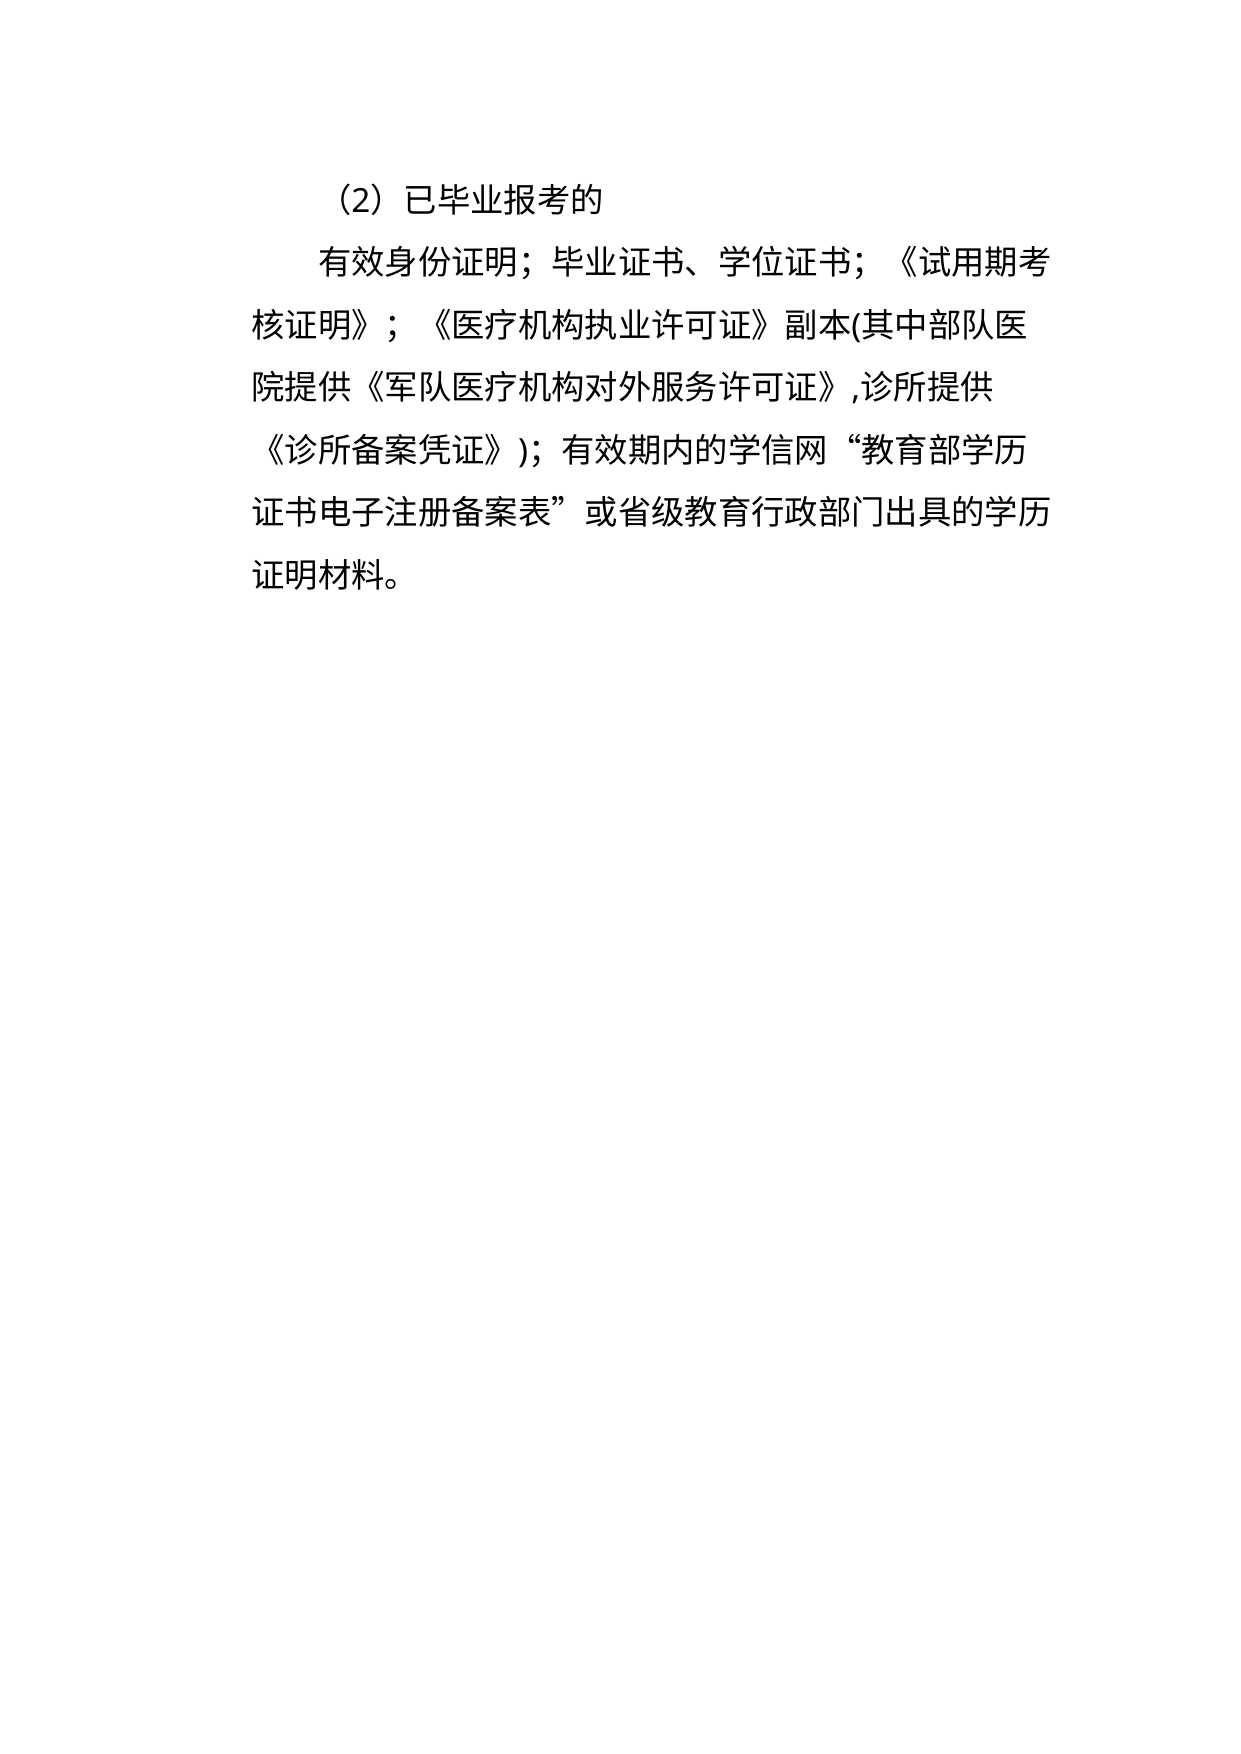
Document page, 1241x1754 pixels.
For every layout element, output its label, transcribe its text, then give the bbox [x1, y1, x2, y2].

text 有效身份证明；毕业证书、学位证书；《试用期考核证明》；《医疗机构执业许可证》副本(其中部队医院提供《军队医疗机构对外服务许可证》,诊所提供《诊所备案凭证》)；有效期内的学信网“教育部学历证书电子注册备案表”或省级教育行政部门出具的学历证明材料。 [251, 224, 1053, 599]
text （2）已毕业报考的 [251, 162, 1053, 224]
